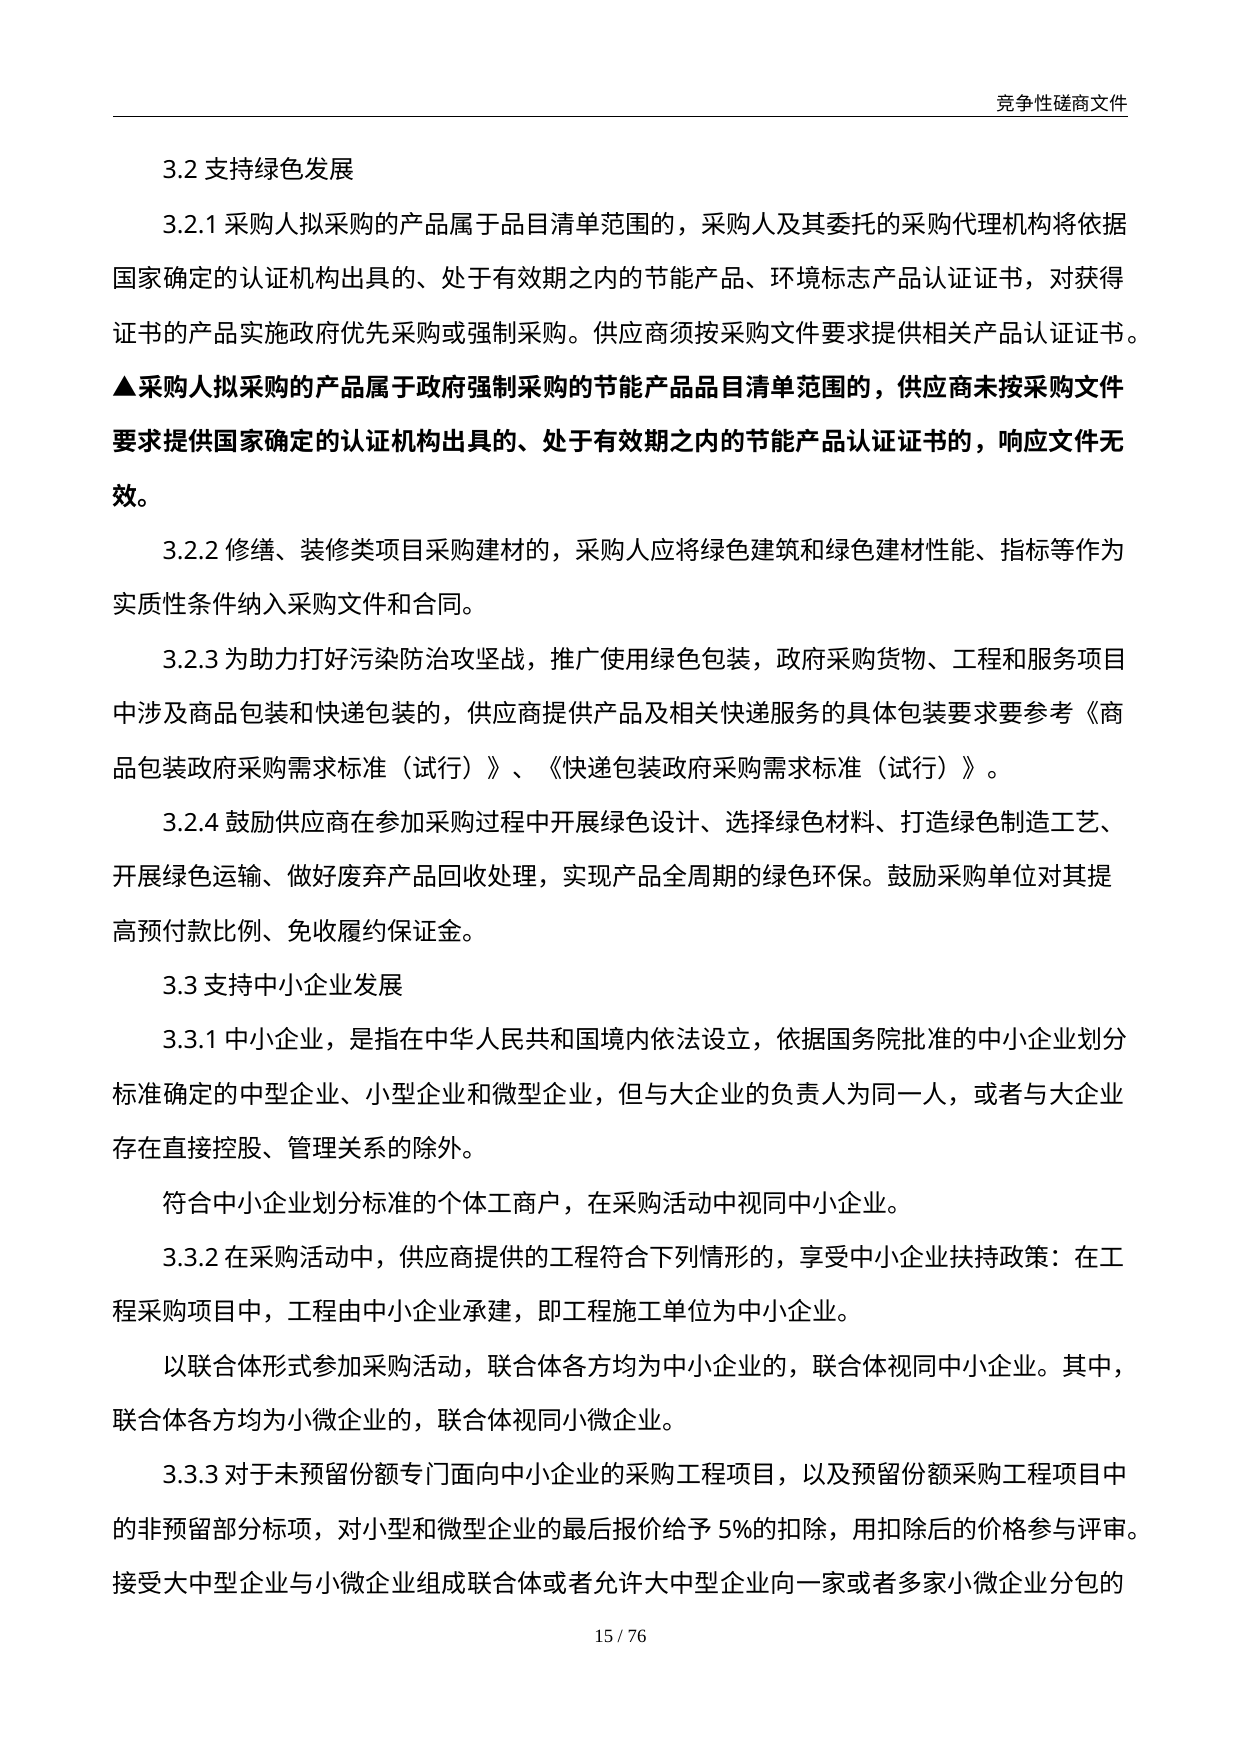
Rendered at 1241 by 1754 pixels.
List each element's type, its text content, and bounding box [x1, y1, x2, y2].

text 3.3.2在采购活动中，供应商提供的工程符合下列情形的，享受中小企业扶持政策：在工程采购项目中，工程由中小企业承建，即工程施工单位为中小企业。 [112, 1237, 1128, 1328]
text 3.2.3为助力打好污染防治攻坚战，推广使用绿色包装，政府采购货物、工程和服务项目中涉及商品包装和快递包装的，供应商提供产品及相关快递服务的具体包装要求要参考《商品包装政府采购需求标准（试行）》、《快递包装政府采购需求标准（试行）》。 [112, 639, 1128, 784]
text 3.3支持中小企业发展 [112, 966, 1128, 1002]
text 3.2 支持绿色发展 [112, 150, 1128, 186]
text 3.2.1采购人拟采购的产品属于品目清单范围的，采购人及其委托的采购代理机构将依据国家确定的认证机构出具的、处于有效期之内的节能产品、环境标志产品认证证书，对获得证书的产品实施政府优先采购或强制采购。供应商须按采购文件要求提供相关产品认证证书。▲采购人拟采购的产品属于政府强制采购的节能产品品目清单范围的，供应商未按采购文件要求提供国家确定的认证机构出具的、处于有效期之内的节能产品认证证书的，响应文件无效。 [112, 204, 1128, 512]
text 符合中小企业划分标准的个体工商户，在采购活动中视同中小企业。 [112, 1183, 1128, 1219]
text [112, 1455, 1128, 1600]
subtitle 3.2.4 鼓励供应商在参加采购过程中开展绿色设计、选择绿色材料、打造绿色制造工艺、开展绿色运输、做好废弃产品回收处理，实现产品全周期的绿色环保。鼓励采购单位对其提高预付款比例、免收履约保证金。 [112, 802, 1128, 947]
text 3.2.2 修缮、装修类项目采购建材的，采购人应将绿色建筑和绿色建材性能、指标等作为实质性条件纳入采购文件和合同。 [112, 531, 1128, 621]
text 3.3.1中小企业，是指在中华人民共和国境内依法设立，依据国务院批准的中小企业划分标准确定的中型企业、小型企业和微型企业，但与大企业的负责人为同一人，或者与大企业存在直接控股、管理关系的除外。 [112, 1020, 1128, 1165]
text 以联合体形式参加采购活动，联合体各方均为中小企业的，联合体视同中小企业。其中，联合体各方均为小微企业的，联合体视同小微企业。 [112, 1346, 1128, 1437]
